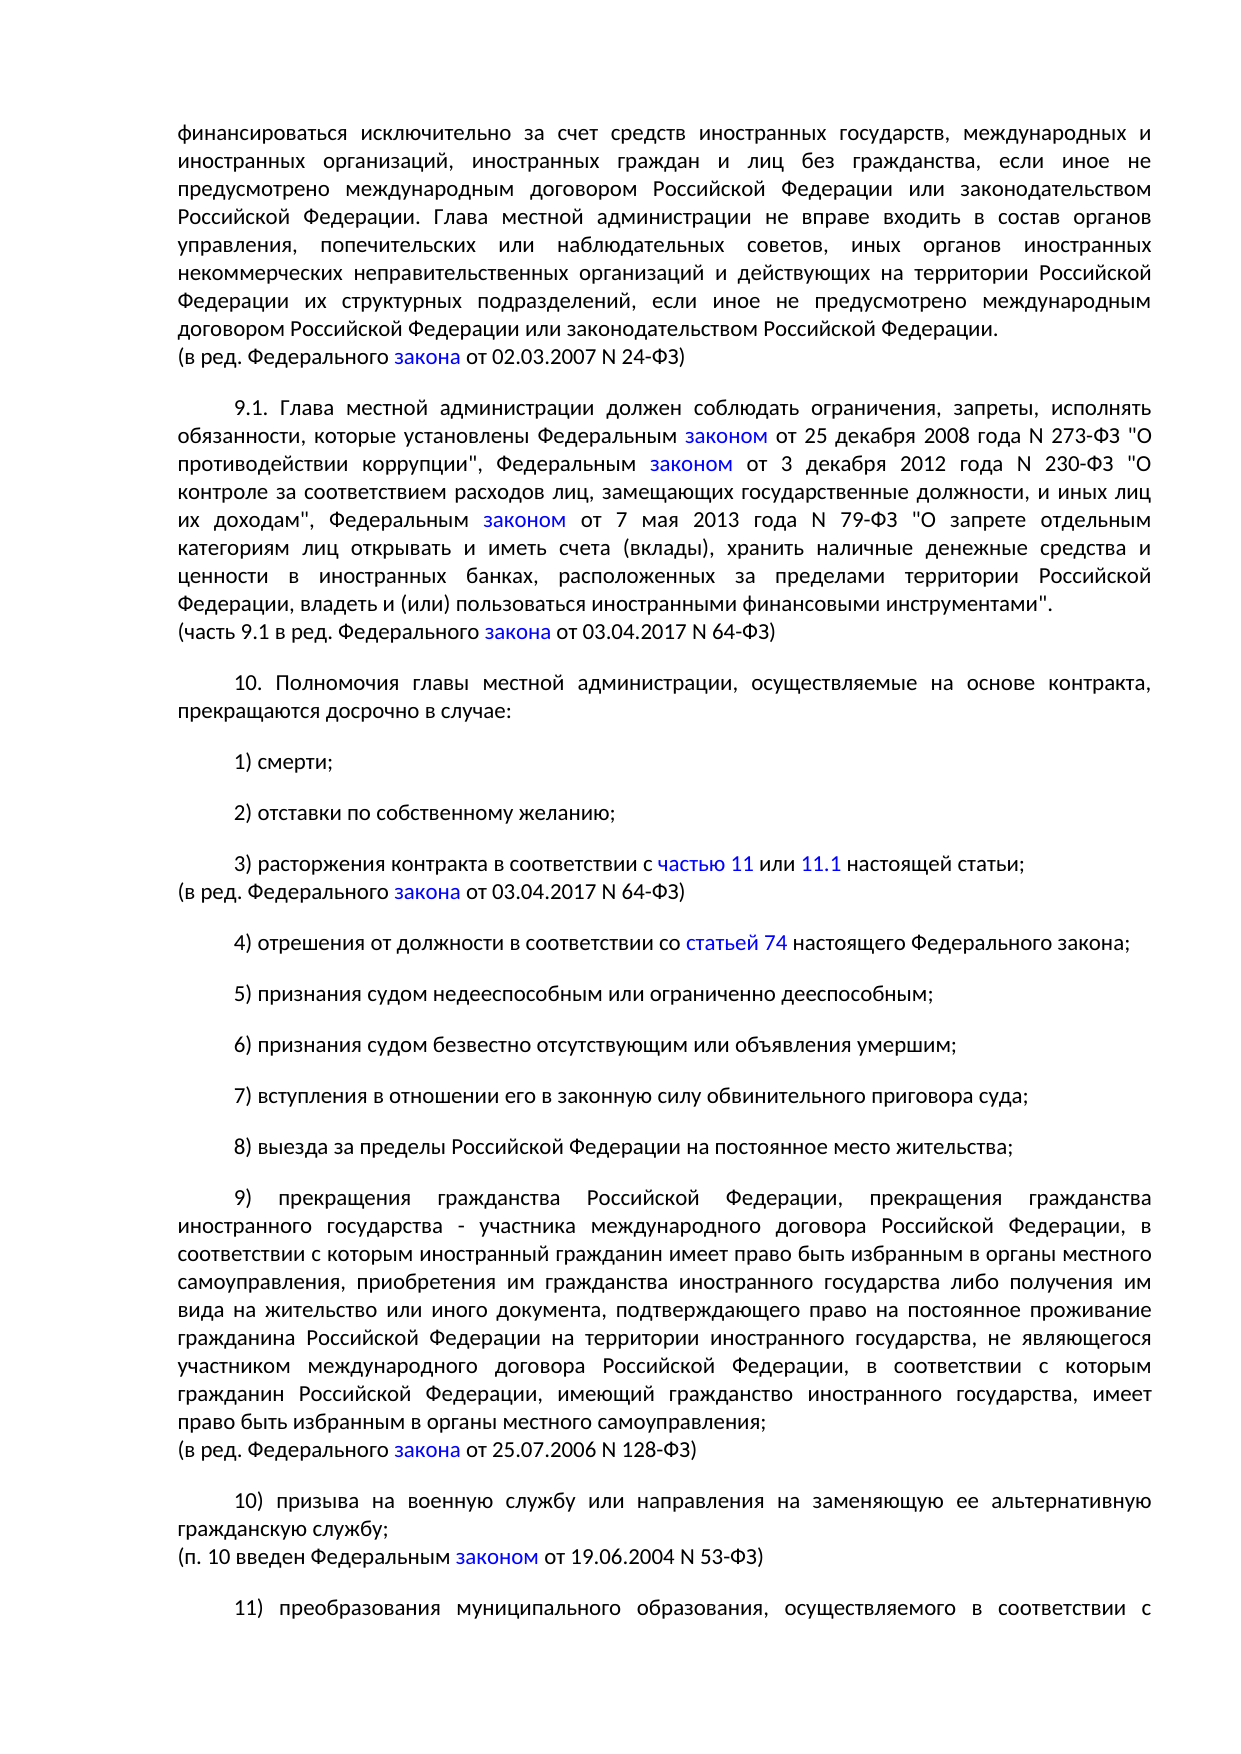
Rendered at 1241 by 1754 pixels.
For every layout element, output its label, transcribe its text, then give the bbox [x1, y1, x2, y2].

text 9.1. Глава местной администрации должен соблюдать ограничения, запреты, исполнять обязанности, которые установлены Федеральным законом от 25 декабря 2008 года N 273-ФЗ "О противодействии коррупции", Федеральным законом от 3 декабря 2012 года N 230-ФЗ "О контроле за соответствием расходов лиц, замещающих государственные должности, и иных лиц их доходам", Федеральным законом от 7 мая 2013 года N 79-ФЗ "О запрете отдельным категориям лиц открывать и иметь счета (вклады), хранить наличные денежные средства и ценности в иностранных банках, расположенных за пределами территории Российской Федерации, владеть и (или) пользоваться иностранными финансовыми инструментами". [177, 393, 1152, 617]
text 2) отставки по собственному желанию; [177, 798, 1152, 826]
text 1) смерти; [177, 747, 1152, 775]
text 9) прекращения гражданства Российской Федерации, прекращения гражданства иностранного государства - участника международного договора Российской Федерации, в соответствии с которым иностранный гражданин имеет право быть избранным в органы местного самоуправления, приобретения им гражданства иностранного государства либо получения им вида на жительство или иного документа, подтверждающего право на постоянное проживание гражданина Российской Федерации на территории иностранного государства, не являющегося участником международного договора Российской Федерации, в соответствии с которым гражданин Российской Федерации, имеющий гражданство иностранного государства, имеет право быть избранным в органы местного самоуправления; [177, 1183, 1152, 1435]
text 10) призыва на военную службу или направления на заменяющую ее альтернативную гражданскую службу; [177, 1486, 1152, 1542]
text 8) выезда за пределы Российской Федерации на постоянное место жительства; [177, 1132, 1152, 1160]
text (часть 9.1 в ред. Федерального закона от 03.04.2017 N 64-ФЗ) [177, 617, 1152, 645]
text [177, 1593, 1152, 1621]
text (п. 10 введен Федеральным законом от 19.06.2004 N 53-ФЗ) [177, 1542, 1152, 1570]
text 6) признания судом безвестно отсутствующим или объявления умершим; [177, 1030, 1152, 1058]
text 10. Полномочия главы местной администрации, осуществляемые на основе контракта, прекращаются досрочно в случае: [177, 668, 1152, 724]
text (в ред. Федерального закона от 02.03.2007 N 24-ФЗ) [177, 342, 1152, 370]
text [177, 118, 1152, 342]
text 5) признания судом недееспособным или ограниченно дееспособным; [177, 979, 1152, 1007]
text 7) вступления в отношении его в законную силу обвинительного приговора суда; [177, 1081, 1152, 1109]
text (в ред. Федерального закона от 25.07.2006 N 128-ФЗ) [177, 1435, 1152, 1463]
text 4) отрешения от должности в соответствии со статьей 74 настоящего Федерального закона; [177, 928, 1152, 956]
text 3) расторжения контракта в соответствии с частью 11 или 11.1 настоящей статьи; [177, 849, 1152, 877]
text (в ред. Федерального закона от 03.04.2017 N 64-ФЗ) [177, 877, 1152, 905]
